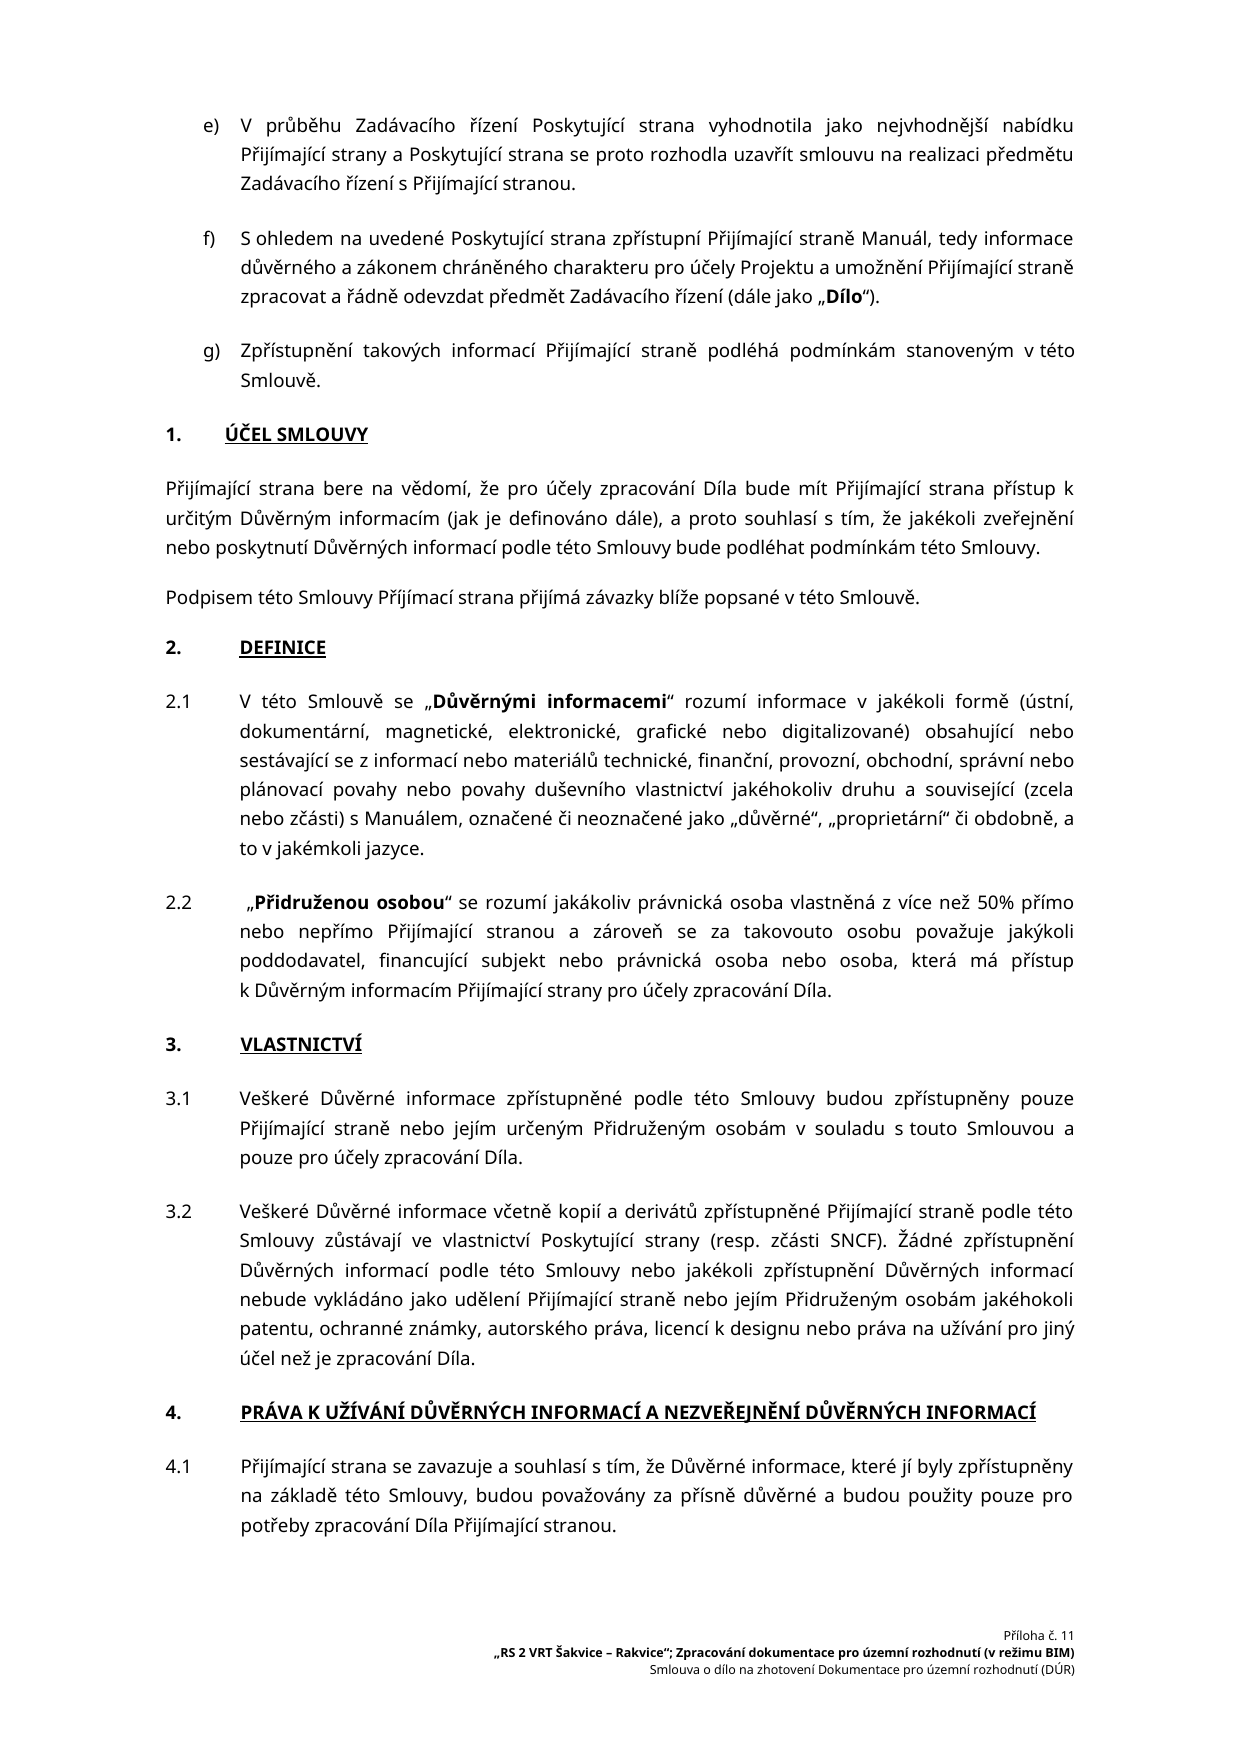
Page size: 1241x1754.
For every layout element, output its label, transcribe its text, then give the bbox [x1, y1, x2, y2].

list V průběhu Zadávacího řízení Poskytující strana vyhodnotila jako nejvhodnější nabídku Přijímající strany a Poskytující strana se proto rozhodla uzavřít smlouvu na realizaci předmětu Zadávacího řízení s Přijímající stranou. [203, 112, 1075, 196]
list DEFINICE [165, 634, 1075, 660]
list S ohledem na uvedené Poskytující strana zpřístupní Přijímající straně Manuál, tedy informace důvěrného a zákonem chráněného charakteru pro účely Projektu a umožnění Přijímající straně zpracovat a řádně odevzdat předmět Zadávacího řízení (dále jako „Dílo“). [203, 225, 1075, 309]
list ÚČEL SMLOUVY [165, 421, 1075, 447]
text Přijímající strana bere na vědomí, že pro účely zpracování Díla bude mít Přijímající strana přístup k určitým Důvěrným informacím (jak je definováno dále), a proto souhlasí s tím, že jakékoli zveřejnění nebo poskytnutí Důvěrných informací podle této Smlouvy bude podléhat podmínkám této Smlouvy. [165, 476, 1075, 560]
list VLASTNICTVÍ [165, 1031, 1075, 1057]
list Veškeré Důvěrné informace včetně kopií a derivátů zpřístupněné Přijímající straně podle této Smlouvy zůstávají ve vlastnictví Poskytující strany (resp. zčásti SNCF). Žádné zpřístupnění Důvěrných informací podle této Smlouvy nebo jakékoli zpřístupnění Důvěrných informací nebude vykládáno jako udělení Přijímající straně nebo jejím Přidruženým osobám jakéhokoli patentu, ochranné známky, autorského práva, licencí k designu nebo práva na užívání pro jiný účel než je zpracování Díla. [165, 1198, 1075, 1370]
list „Přidruženou osobou“ se rozumí jakákoliv právnická osoba vlastněná z více než 50% přímo nebo nepřímo Přijímající stranou a zároveň se za takovouto osobu považuje jakýkoli poddodavatel, financující subjekt nebo právnická osoba nebo osoba, která má přístup k Důvěrným informacím Přijímající strany pro účely zpracování Díla. [165, 889, 1075, 1003]
list Veškeré Důvěrné informace zpřístupněné podle této Smlouvy budou zpřístupněny pouze Přijímající straně nebo jejím určeným Přidruženým osobám v souladu s touto Smlouvou a pouze pro účely zpracování Díla. [165, 1086, 1075, 1170]
text Podpisem této Smlouvy Příjímací strana přijímá závazky blíže popsané v této Smlouvě. [165, 584, 1075, 610]
list Přijímající strana se zavazuje a souhlasí s tím, že Důvěrné informace, které jí byly zpřístupněny na základě této Smlouvy, budou považovány za přísně důvěrné a budou použity pouze pro potřeby zpracování Díla Přijímající stranou. [165, 1453, 1075, 1537]
list Zpřístupnění takových informací Přijímající straně podléhá podmínkám stanoveným v této Smlouvě. [203, 338, 1075, 393]
list PRÁVA K UŽÍVÁNÍ DŮVĚRNÝCH INFORMACÍ A NEZVEŘEJNĚNÍ DŮVĚRNÝCH INFORMACÍ [165, 1399, 1075, 1424]
list V této Smlouvě se „Důvěrnými informacemi“ rozumí informace v jakékoli formě (ústní, dokumentární, magnetické, elektronické, grafické nebo digitalizované) obsahující nebo sestávající se z informací nebo materiálů technické, finanční, provozní, obchodní, správní nebo plánovací povahy nebo povahy duševního vlastnictví jakéhokoliv druhu a související (zcela nebo zčásti) s Manuálem, označené či neoznačené jako „důvěrné“, „proprietární“ či obdobně, a to v jakémkoli jazyce. [165, 689, 1075, 861]
